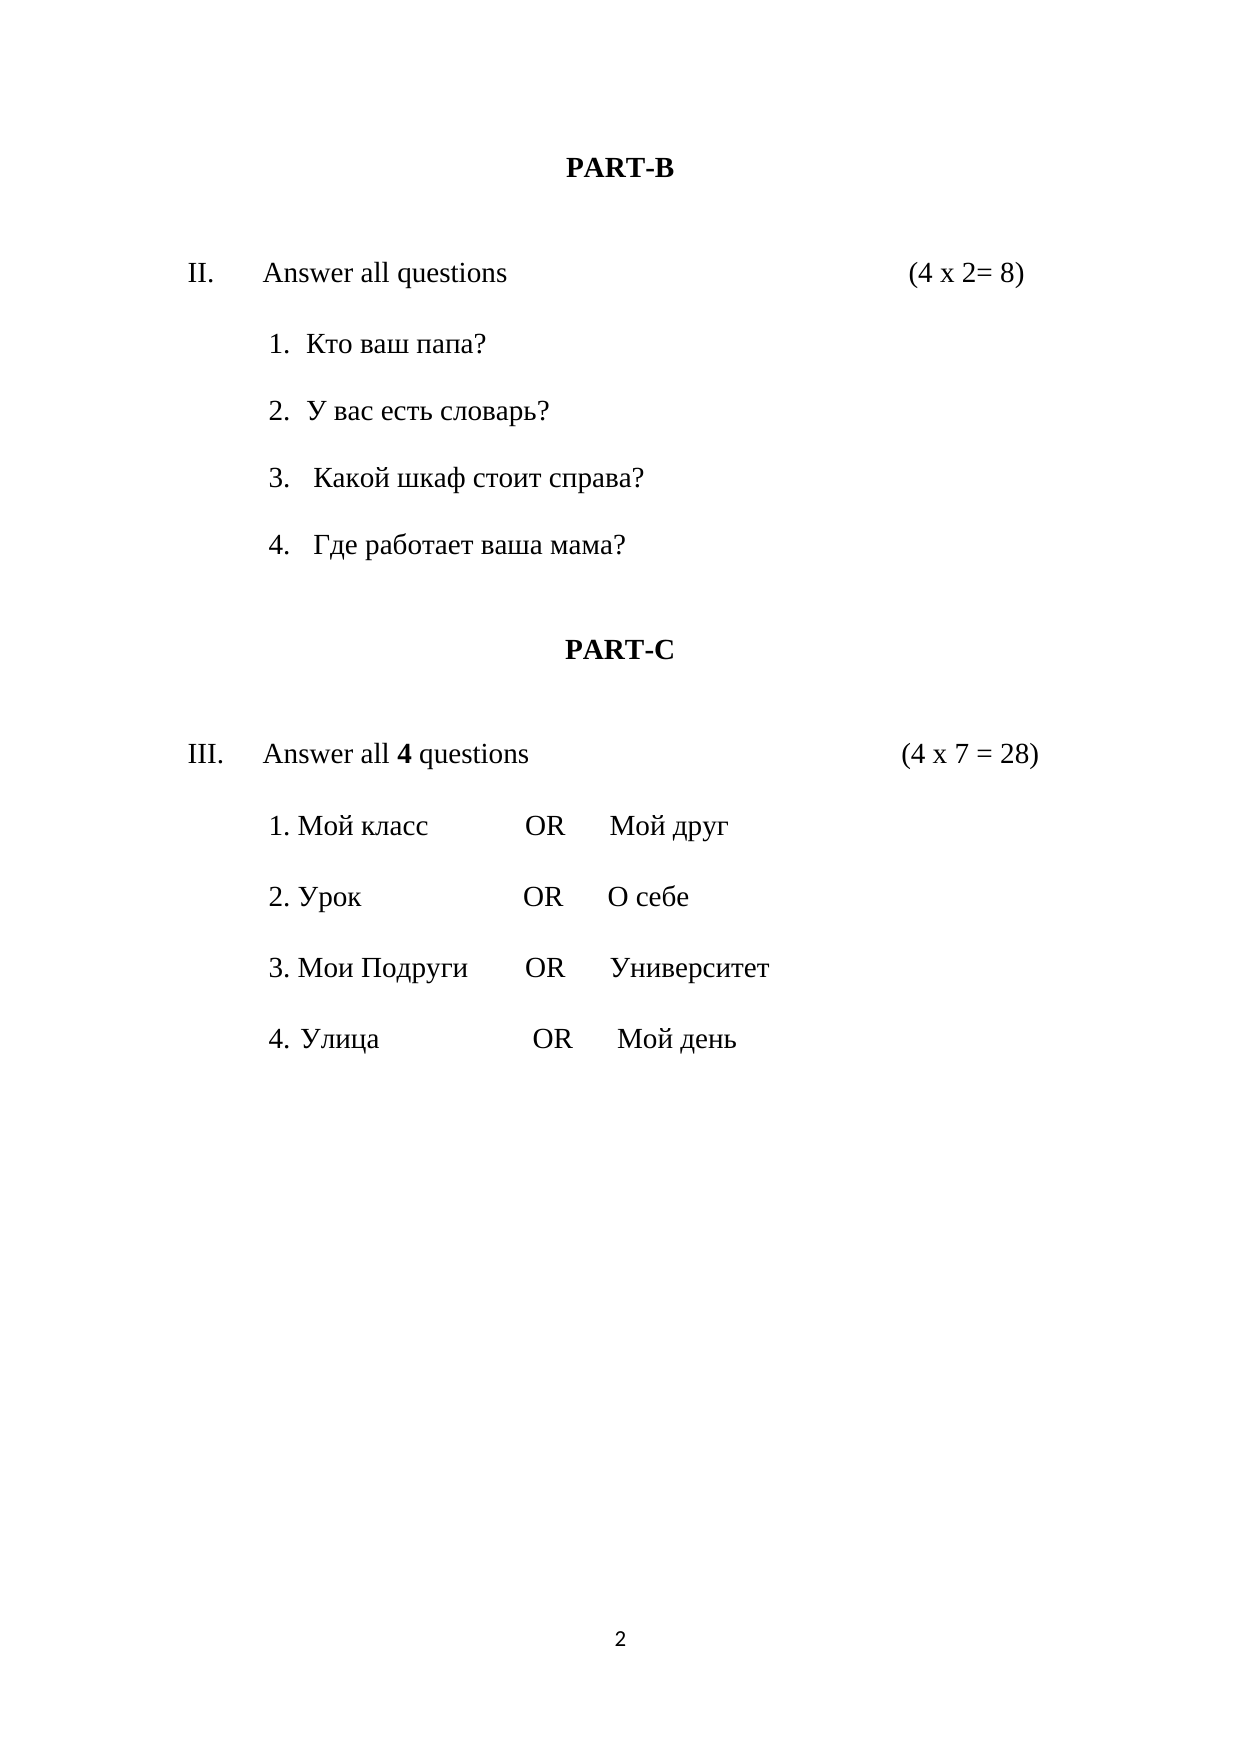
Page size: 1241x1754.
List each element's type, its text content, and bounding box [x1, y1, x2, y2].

text PART-C [150, 632, 1090, 665]
text 1. Мой класс OR Мой друг [268, 808, 1090, 841]
text PART-B [150, 150, 1090, 183]
list У вас есть словарь? [268, 393, 1090, 426]
text 3. Мои Подруги OR Университет [268, 950, 1090, 983]
list Где работает ваша мама? [268, 527, 1090, 561]
list Answer all questions (4 x 2= 8) [187, 255, 1090, 288]
list Answer all 4 questions (4 x 7 = 28) [187, 736, 1090, 770]
list Кто ваш папа? [268, 326, 1090, 359]
text 4. Улица OR Мой день [268, 1021, 1090, 1054]
list Какой шкаф стоит справа? [268, 460, 1090, 493]
text 2. Урок OR О себе [268, 879, 1090, 912]
